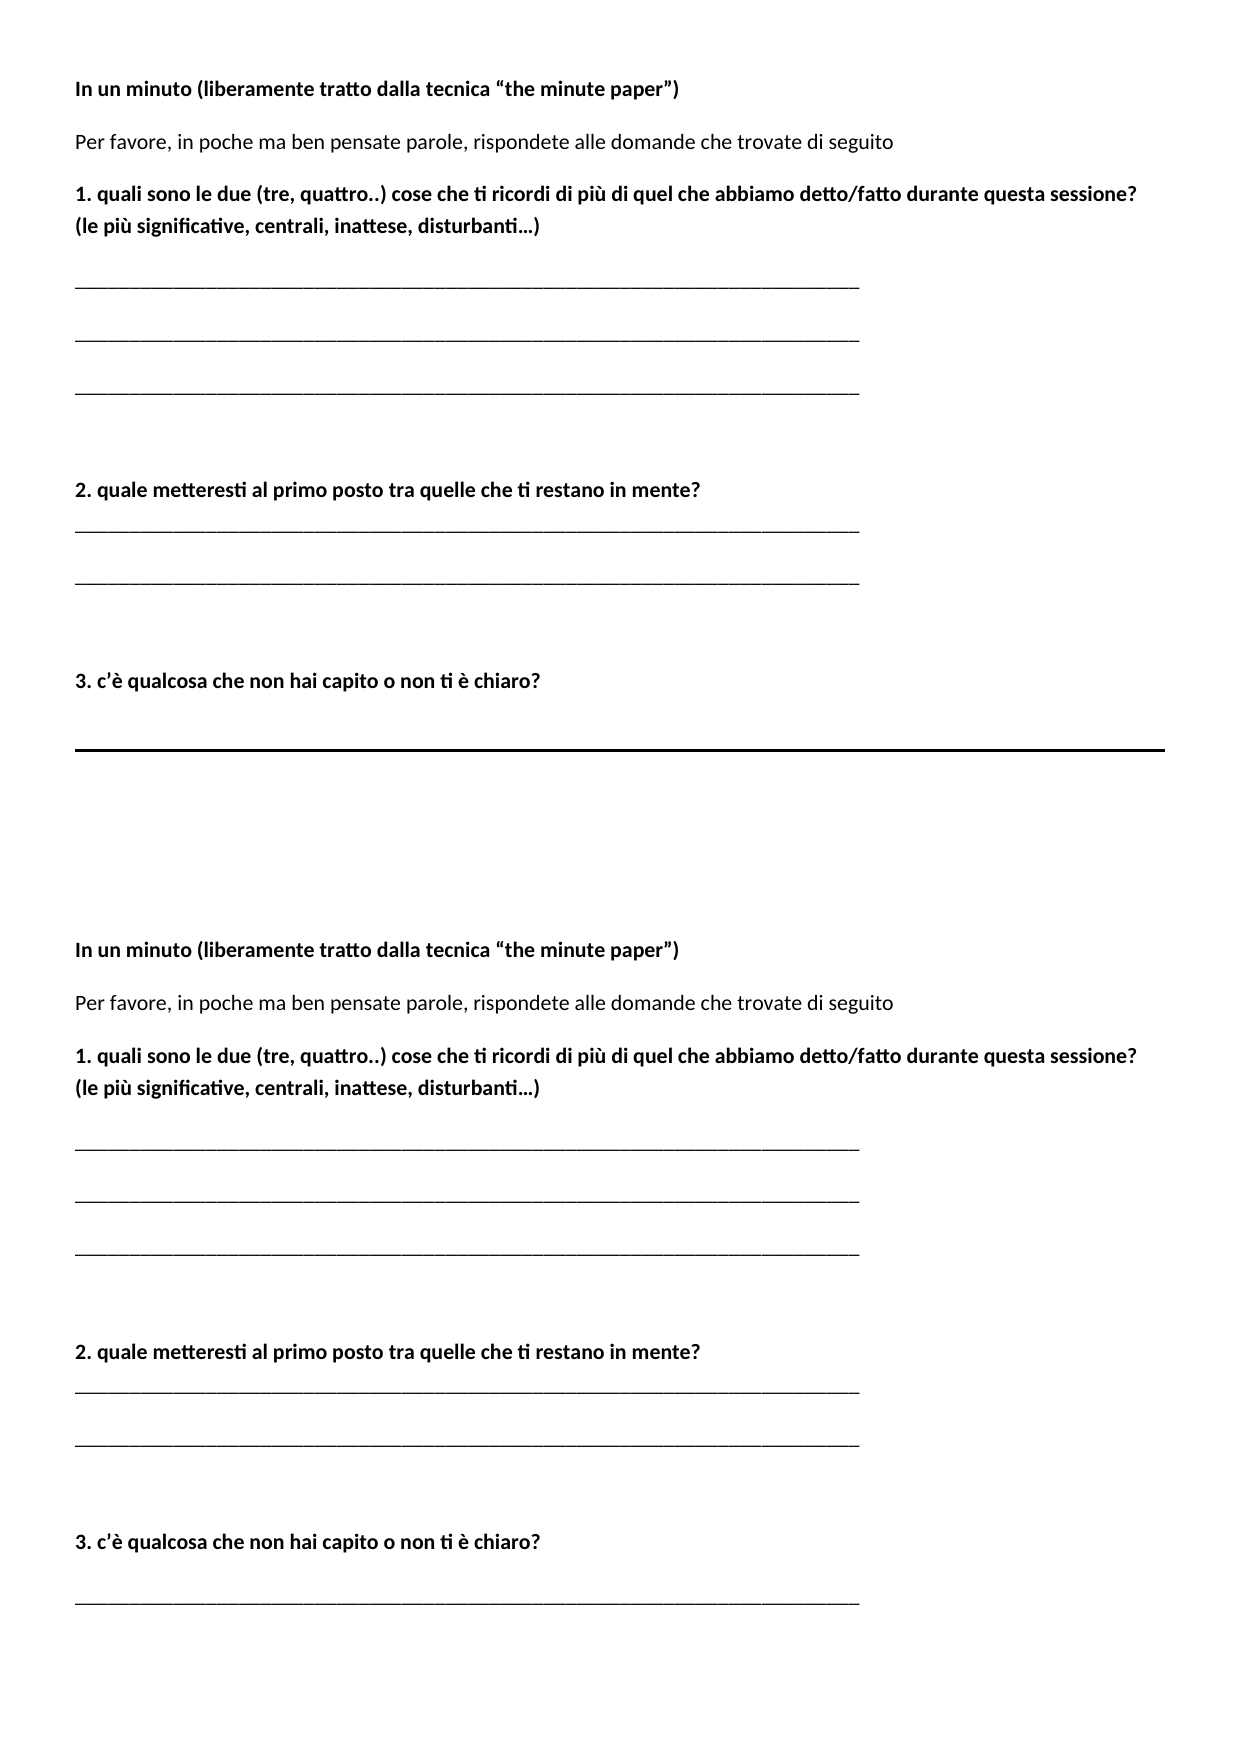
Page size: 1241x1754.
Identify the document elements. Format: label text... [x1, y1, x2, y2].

text ________________________________________________________________________ [75, 1127, 1165, 1153]
text In un minuto (liberamente tratto dalla tecnica “the minute paper”) [75, 936, 1165, 963]
text 2. quale metteresti al primo posto tra quelle che ti restano in mente? ________________________________________________________________________ [75, 477, 1165, 535]
text ________________________________________________________________________ [75, 561, 1165, 588]
text ________________________________________________________________________ [75, 1179, 1165, 1206]
text ________________________________________________________________________ [75, 265, 1165, 292]
text 1. quali sono le due (tre, quattro..) cose che ti ricordi di più di quel che abbiamo detto/fatto durante questa sessione? (le più significative, centrali, inattese, disturbanti…) [75, 181, 1165, 239]
text In un minuto (liberamente tratto dalla tecnica “the minute paper”) [75, 75, 1165, 102]
text 1. quali sono le due (tre, quattro..) cose che ti ricordi di più di quel che abbiamo detto/fatto durante questa sessione? (le più significative, centrali, inattese, disturbanti…) [75, 1042, 1165, 1101]
text ________________________________________________________________________ [75, 1423, 1165, 1449]
text Per favore, in poche ma ben pensate parole, rispondete alle domande che trovate di seguito [75, 128, 1165, 154]
text ________________________________________________________________________ [75, 1232, 1165, 1259]
text 2. quale metteresti al primo posto tra quelle che ti restano in mente? ________________________________________________________________________ [75, 1338, 1165, 1397]
text Per favore, in poche ma ben pensate parole, rispondete alle domande che trovate di seguito [75, 989, 1165, 1016]
text 3. c’è qualcosa che non hai capito o non ti è chiaro? [75, 1528, 1165, 1555]
text ________________________________________________________________________ [75, 371, 1165, 398]
text ________________________________________________________________________ [75, 1581, 1165, 1608]
text 3. c’è qualcosa che non hai capito o non ti è chiaro? [75, 667, 1165, 694]
text ________________________________________________________________________ [75, 318, 1165, 345]
